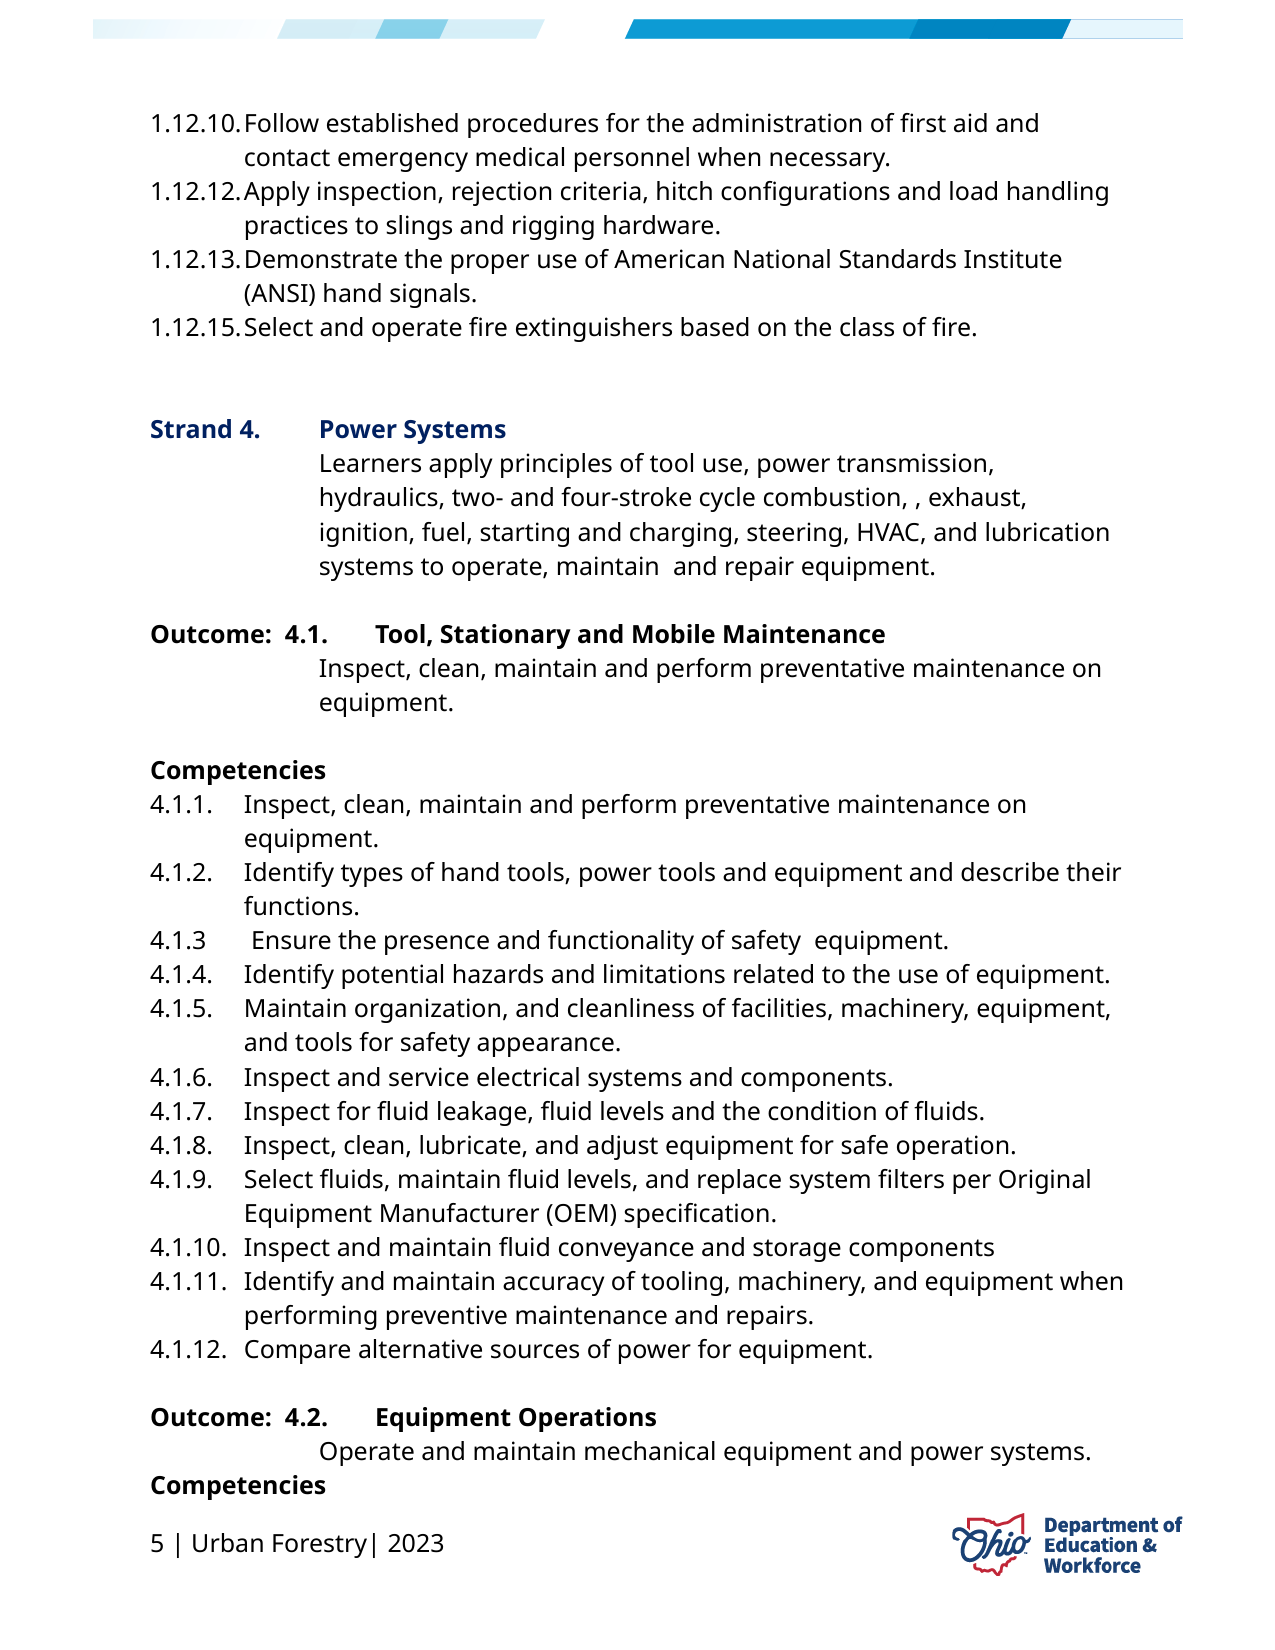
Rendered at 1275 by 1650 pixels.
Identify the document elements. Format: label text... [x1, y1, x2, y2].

text 4.1.10. Inspect and maintain fluid conveyance and storage components [150, 1229, 1125, 1263]
text 4.1.2. Identify types of hand tools, power tools and equipment and describe their functions. [150, 855, 1125, 923]
text 1.12.15. Select and operate fire extinguishers based on the class of fire. [150, 310, 1125, 344]
text Outcome: 4.1. Tool, Stationary and Mobile Maintenance [150, 616, 1125, 650]
text 4.1.9. Select fluids, maintain fluid levels, and replace system filters per Original Equipment Manufacturer (OEM) specification. [150, 1161, 1125, 1229]
text 4.1.7. Inspect for fluid leakage, fluid levels and the condition of fluids. [150, 1093, 1125, 1127]
text Learners apply principles of tool use, power transmission, hydraulics, two- and four-stroke cycle combustion, , exhaust, ignition, fuel, starting and charging, steering, HVAC, and lubrication systems to operate, maintain and repair equipment. [319, 446, 1125, 582]
text Outcome: 4.2. Equipment Operations [150, 1400, 1125, 1434]
text 4.1.11. Identify and maintain accuracy of tooling, machinery, and equipment when performing preventive maintenance and repairs. [150, 1263, 1125, 1332]
text 4.1.5. Maintain organization, and cleanliness of facilities, machinery, equipment, and tools for safety appearance. [150, 991, 1125, 1059]
text Operate and maintain mechanical equipment and power systems. [319, 1434, 1125, 1468]
text Strand 4. Power Systems [150, 412, 1125, 446]
text Competencies [150, 1468, 1125, 1502]
text 4.1.4. Identify potential hazards and limitations related to the use of equipment. [150, 957, 1125, 991]
text 4.1.8. Inspect, clean, lubricate, and adjust equipment for safe operation. [150, 1127, 1125, 1161]
text Competencies [150, 753, 1125, 787]
text 1.12.10. Follow established procedures for the administration of first aid and contact emergency medical personnel when necessary. [150, 105, 1125, 173]
picture [8, 0, 1267, 1614]
text 4.1.6. Inspect and service electrical systems and components. [150, 1059, 1125, 1093]
text 4.1.3 Ensure the presence and functionality of safety equipment. [150, 923, 1125, 957]
text 1.12.12. Apply inspection, rejection criteria, hitch configurations and load handling practices to slings and rigging hardware. [150, 173, 1125, 242]
text 4.1.12. Compare alternative sources of power for equipment. [150, 1332, 1125, 1366]
text 4.1.1. Inspect, clean, maintain and perform preventative maintenance on equipment. [150, 787, 1125, 855]
text 1.12.13. Demonstrate the proper use of American National Standards Institute (ANSI) hand signals. [150, 242, 1125, 310]
text Inspect, clean, maintain and perform preventative maintenance on equipment. [319, 650, 1125, 718]
